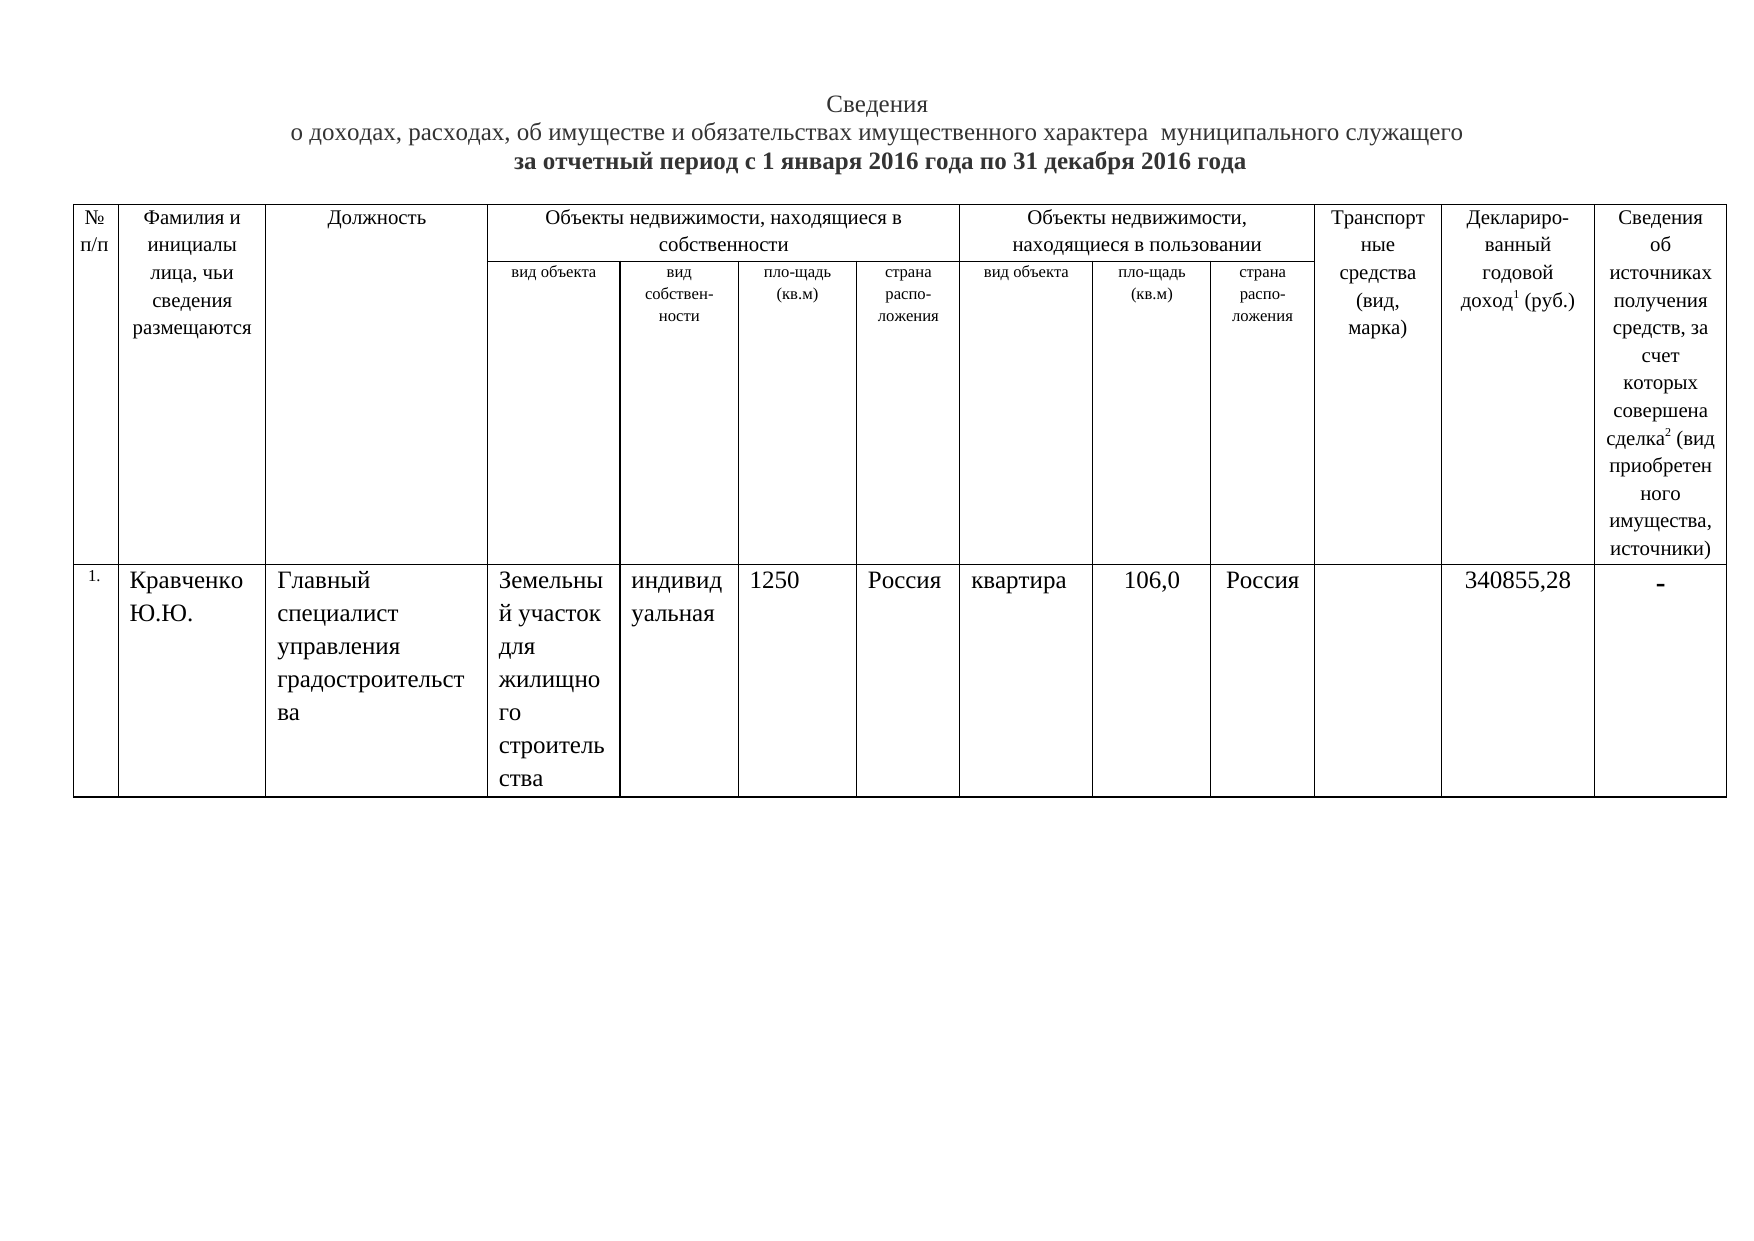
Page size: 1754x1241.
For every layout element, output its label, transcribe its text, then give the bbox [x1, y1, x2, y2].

text о доходах, расходах, об имуществе и обязательствах имущественного характера муниципального служащего [118, 117, 1636, 146]
table_cell [1315, 565, 1441, 796]
table_cell Кравченко Ю.Ю. [119, 565, 265, 796]
table_cell 340855,28 [1442, 565, 1594, 796]
table_cell вид собствен-ности [621, 262, 738, 564]
table_cell страна распо-ложения [857, 262, 959, 564]
table_header Деклариро-ванный годовой доход1 (руб.) [1442, 205, 1594, 564]
table_cell - [1595, 565, 1726, 796]
table_header Объекты недвижимости, находящиеся в собственности [488, 205, 959, 261]
table_cell Россия [857, 565, 959, 796]
table_header Фамилия и инициалы лица, чьи сведения размещаются [119, 205, 265, 564]
table_cell 106,0 [1093, 565, 1210, 796]
text за отчетный период с 1 января 2016 года по 31 декабря 2016 года [118, 146, 1636, 175]
table_cell Главный специалист управления градостроительства [266, 565, 487, 796]
table_cell квартира [960, 565, 1092, 796]
table_cell Россия [1211, 565, 1314, 796]
table_cell страна распо-ложения [1211, 262, 1314, 564]
table_cell 1250 [739, 565, 856, 796]
table_cell Земельный участок для жилищного строительства [488, 565, 619, 796]
table_header Транспортные средства (вид, марка) [1315, 205, 1441, 564]
table_cell вид объекта [488, 262, 619, 564]
table_cell пло-щадь (кв.м) [739, 262, 856, 564]
table_header Объекты недвижимости, находящиеся в пользовании [960, 205, 1314, 261]
table_cell пло-щадь (кв.м) [1093, 262, 1210, 564]
table_header № п/п [74, 205, 118, 564]
table_header Сведения об источниках получения средств, за счет которых совершена сделка2 (вид приобретенного имущества, источники) [1595, 205, 1726, 564]
table_cell вид объекта [960, 262, 1092, 564]
table_cell 1. [74, 565, 118, 796]
text Сведения [118, 89, 1636, 117]
table_cell индивидуальная [621, 565, 738, 796]
table_header Должность [266, 205, 487, 564]
